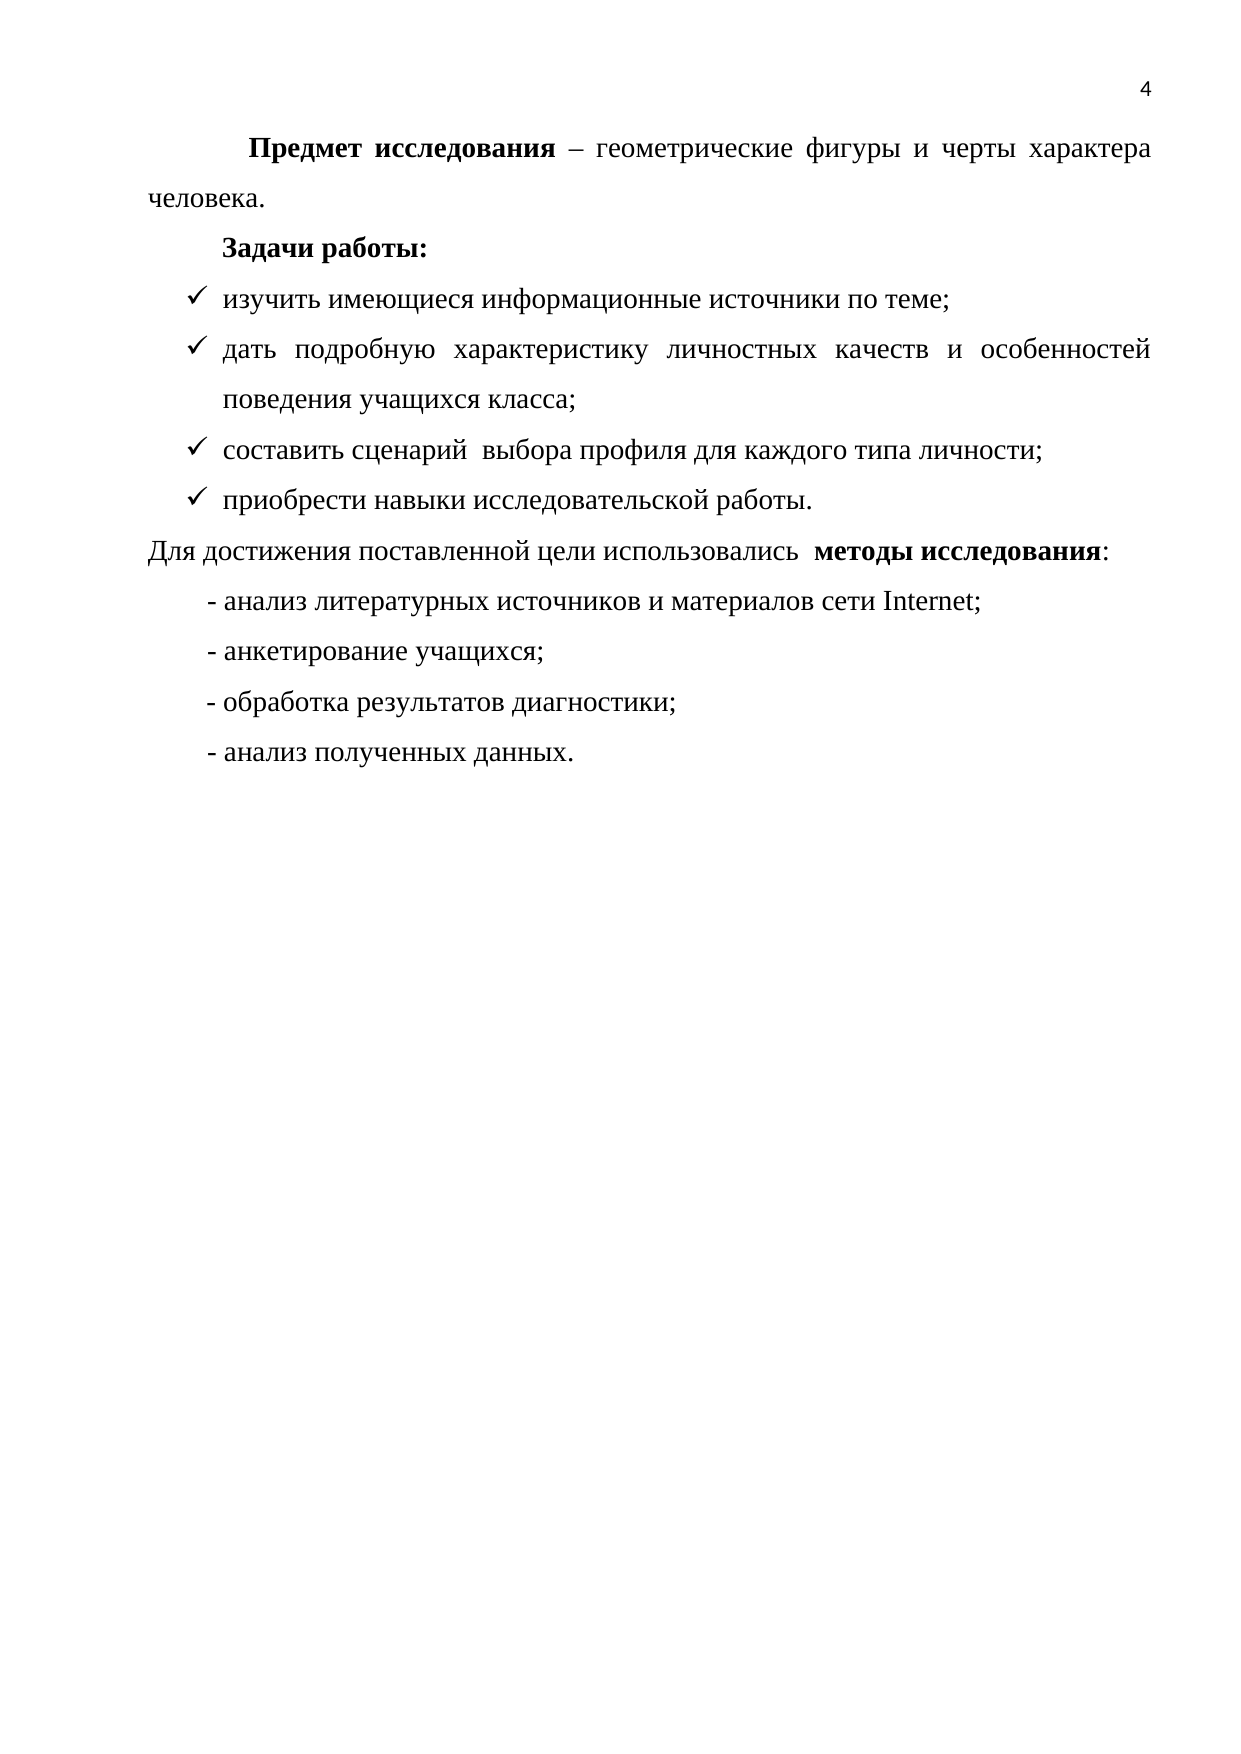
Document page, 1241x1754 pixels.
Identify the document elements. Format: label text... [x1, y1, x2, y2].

text Предмет исследования – геометрические фигуры и черты характера человека. [148, 130, 1152, 214]
list составить сценарий выбора профиля для каждого типа личности; [185, 432, 1152, 466]
list приобрести навыки исследовательской работы. [185, 482, 1152, 516]
text Задачи работы: [148, 231, 1152, 264]
text - обработка результатов диагностики; - анализ полученных данных. [148, 684, 1152, 768]
list дать подробную характеристику личностных качеств и особенностей поведения учащихся класса; [185, 331, 1152, 415]
text Для достижения поставленной цели использовались методы исследования: - анализ литературных источников и материалов сети Internet; - анкетирование учащихся; [148, 533, 1152, 667]
list изучить имеющиеся информационные источники по теме; [185, 281, 1152, 314]
